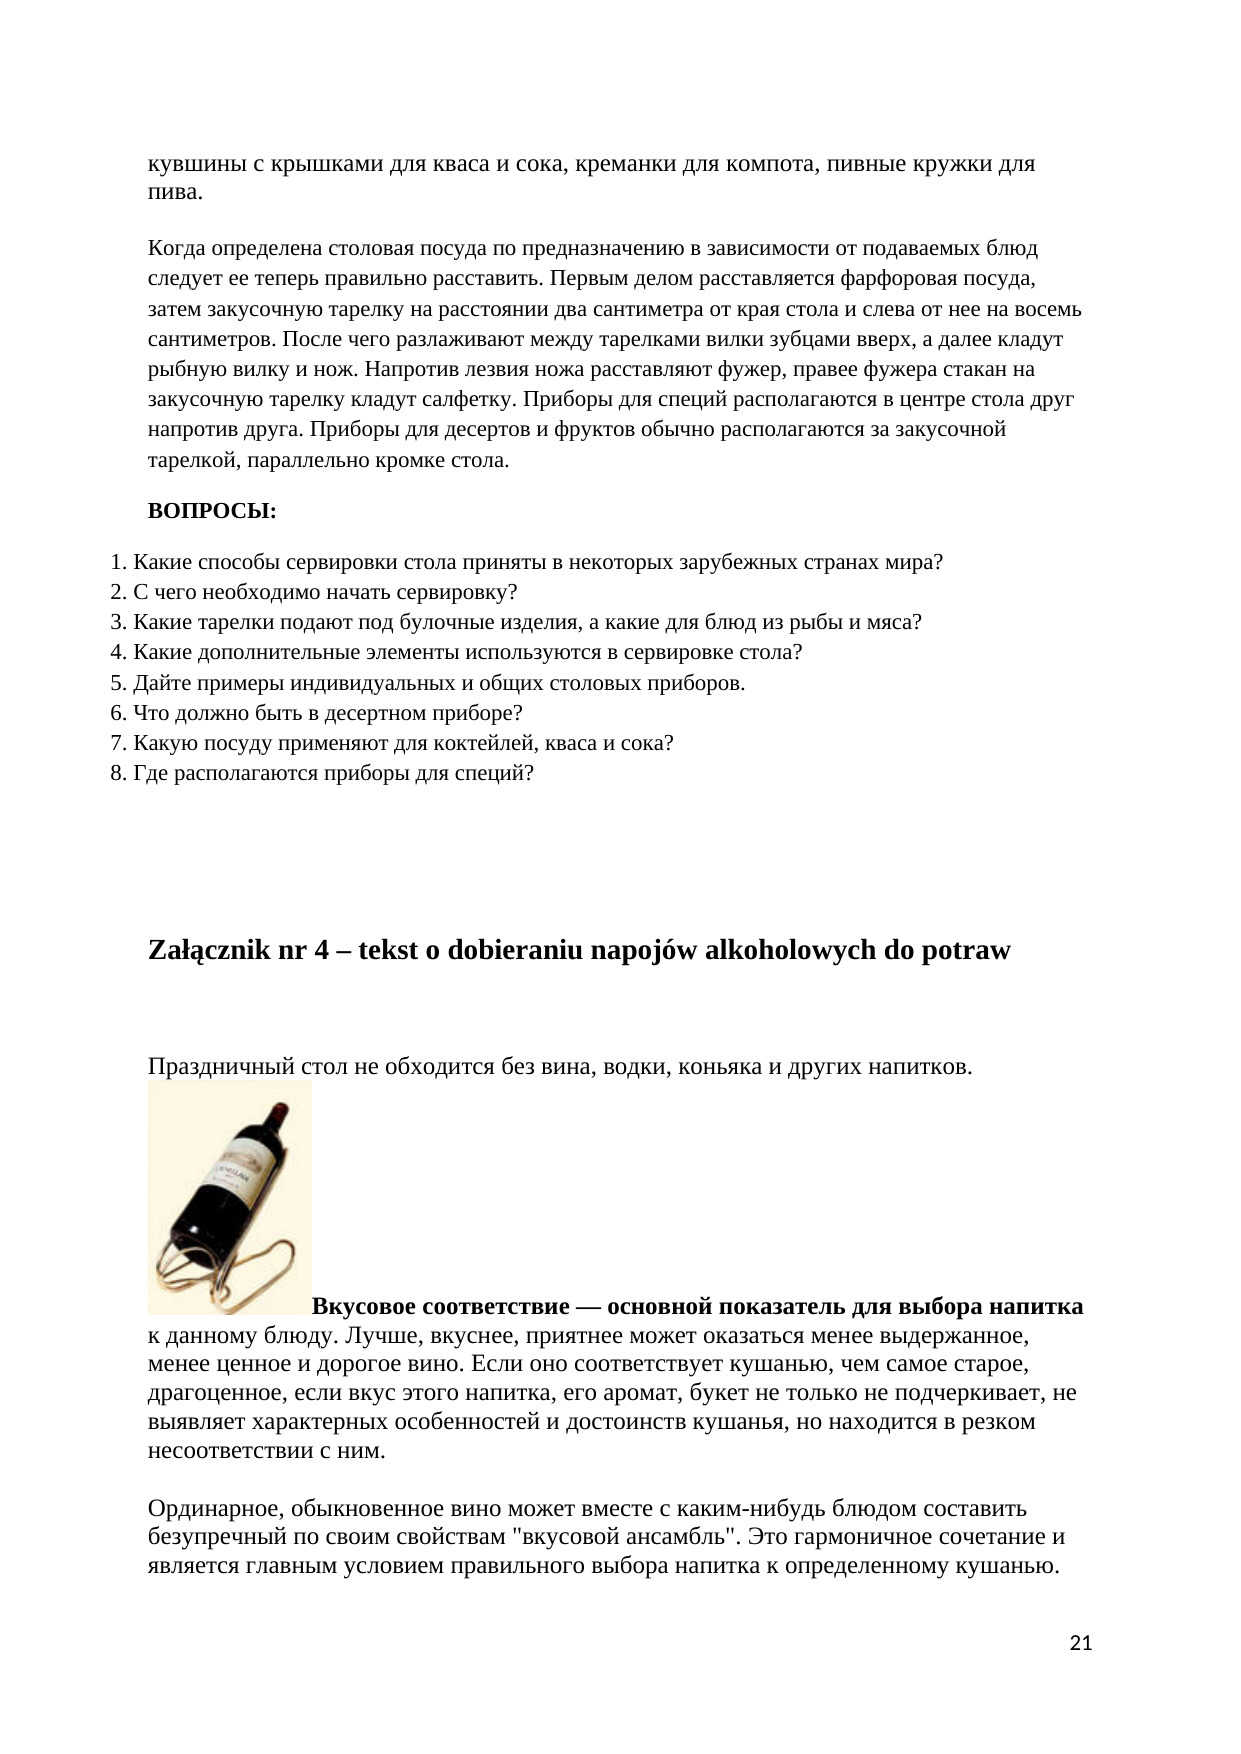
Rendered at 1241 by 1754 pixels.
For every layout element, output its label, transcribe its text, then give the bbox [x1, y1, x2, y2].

list 3. Какие тарелки подают под булочные изделия, а какие для блюд из рыбы и мяса? [110, 608, 1093, 634]
text ВОПРОСЫ: [148, 497, 1093, 523]
list 5. Дайте примеры индивидуальных и общих столовых приборов. [110, 669, 1093, 695]
text Когда определена столовая посуда по предназначению в зависимости от подаваемых блюд следует ее теперь правильно расставить. Первым делом расставляется фарфоровая посуда, затем закусочную тарелку на расстоянии два сантиметра от края стола и слева от нее на восемь сантиметров. После чего разлаживают между тарелками вилки зубцами вверх, а далее кладут рыбную вилку и нож. Напротив лезвия ножа расставляют фужер, правее фужера стакан на закусочную тарелку кладут салфетку. Приборы для специй располагаются в центре стола друг напротив друга. Приборы для десертов и фруктов обычно располагаются за закусочной тарелкой, параллельно кромке стола. [148, 234, 1093, 472]
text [148, 148, 1093, 205]
list 6. Что должно быть в десертном приборе? [110, 699, 1093, 725]
list 4. Какие дополнительные элементы используются в сервировке стола? [110, 638, 1093, 665]
picture [147, 1080, 312, 1315]
text Праздничный стол не обходится без вина, водки, коньяка и других напитков. Вкусовое соответствие — основной показатель для выбора напитка к данному блюду. Лучше, вкуснее, приятнее может оказаться менее выдержанное, менее ценное и дорогое вино. Если оно соответствует кушанью, чем самое старое, драгоценное, если вкус этого напитка, его аромат, букет не только не подчеркивает, не выявляет характерных особенностей и достоинств кушанья, но находится в резком несоответствии с ним. [148, 1051, 1093, 1463]
list 8. Где располагаются приборы для специй? [110, 759, 1093, 786]
text Ординарное, обыкновенное вино может вместе с каким-нибудь блюдом составить безупречный по своим свойствам "вкусовой ансамбль". Это гармоничное сочетание и является главным условием правильного выбора напитка к определенному кушанью. [148, 1493, 1093, 1579]
list 7. Какую посуду применяют для коктейлей, кваса и сока? [110, 729, 1093, 755]
list 2. С чего необходимо начать сервировку? [110, 578, 1093, 604]
subtitle Załącznik nr 4 – tekst o dobieraniu napojów alkoholowych do potraw [148, 901, 1093, 966]
list 1. Какие способы сервировки стола приняты в некоторых зарубежных странах мира? [110, 548, 1093, 574]
